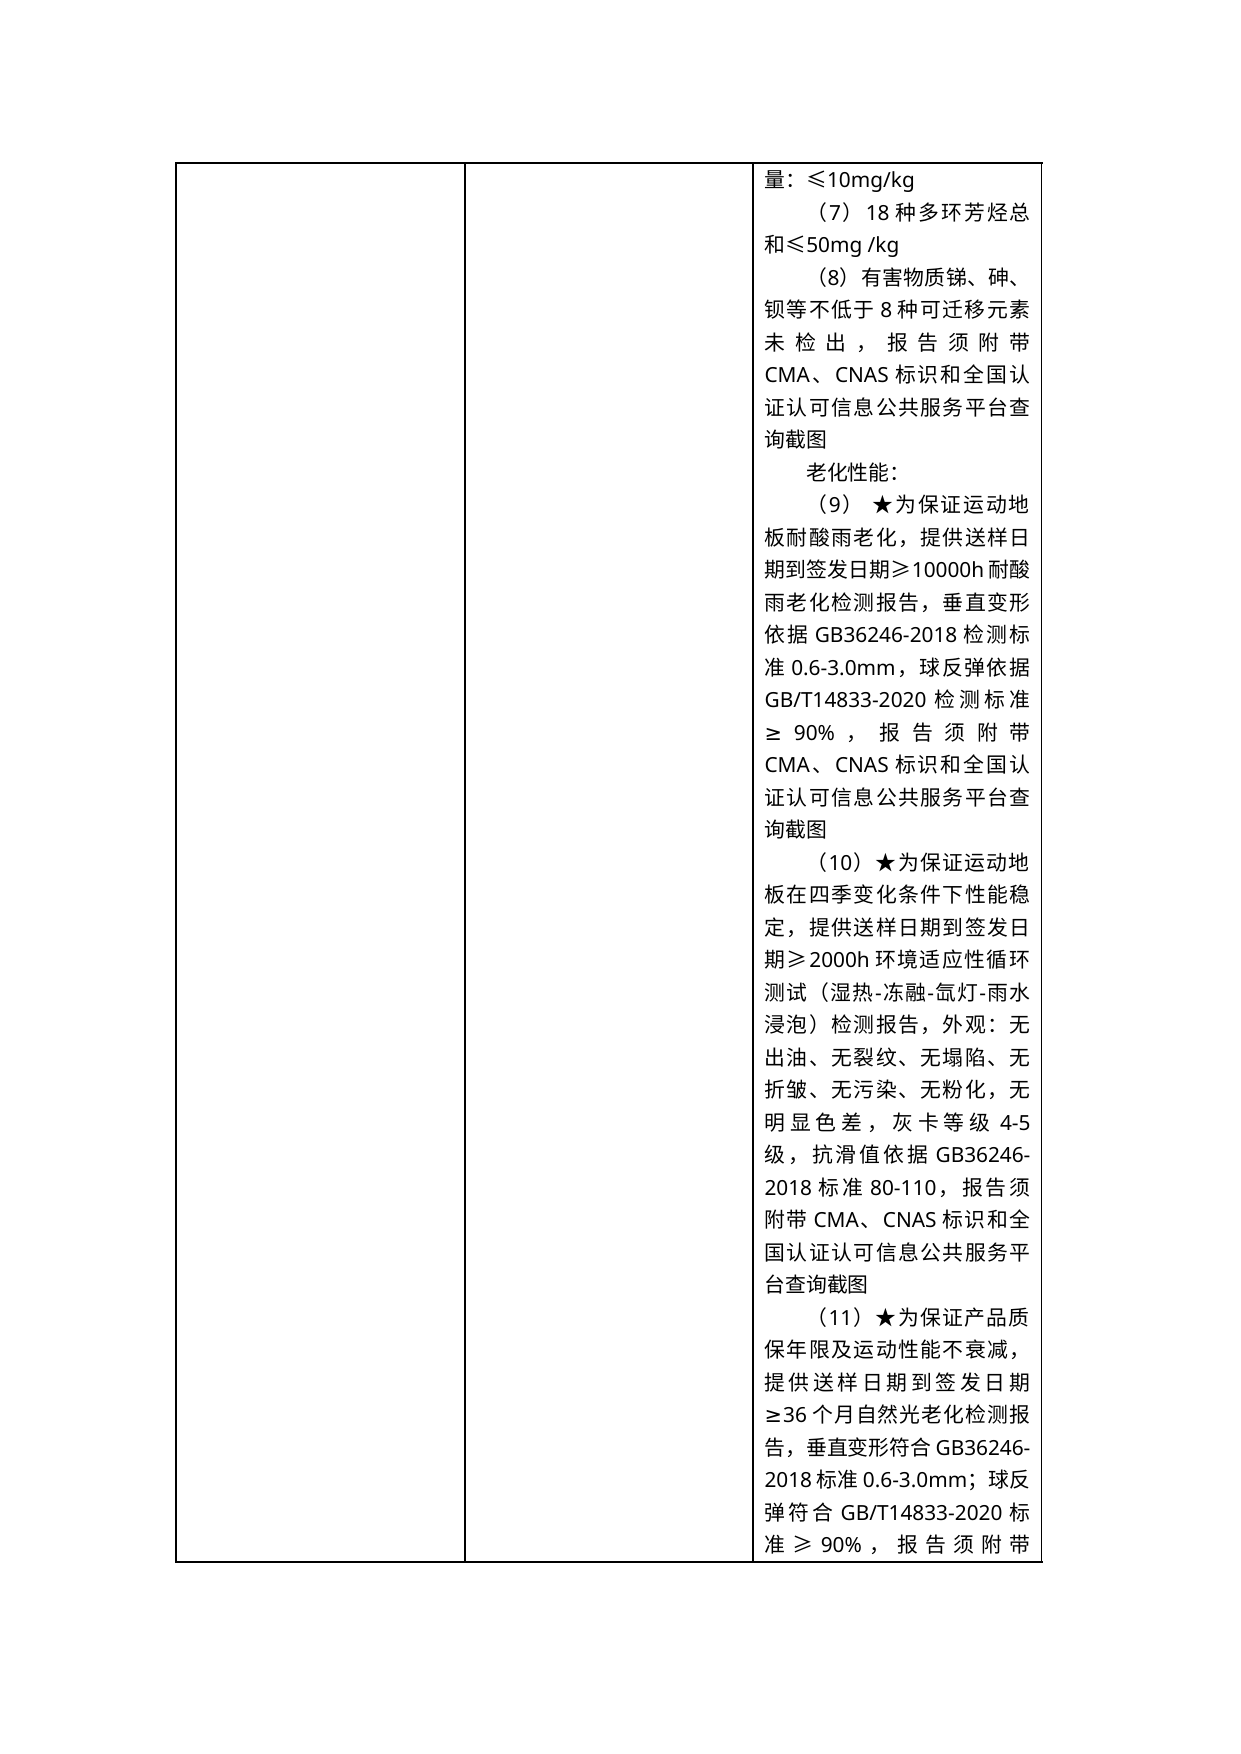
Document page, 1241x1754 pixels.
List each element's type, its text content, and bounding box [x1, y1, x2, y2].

table_cell 1 [177, 164, 464, 1561]
table_cell [466, 164, 752, 1561]
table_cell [754, 164, 1041, 1561]
